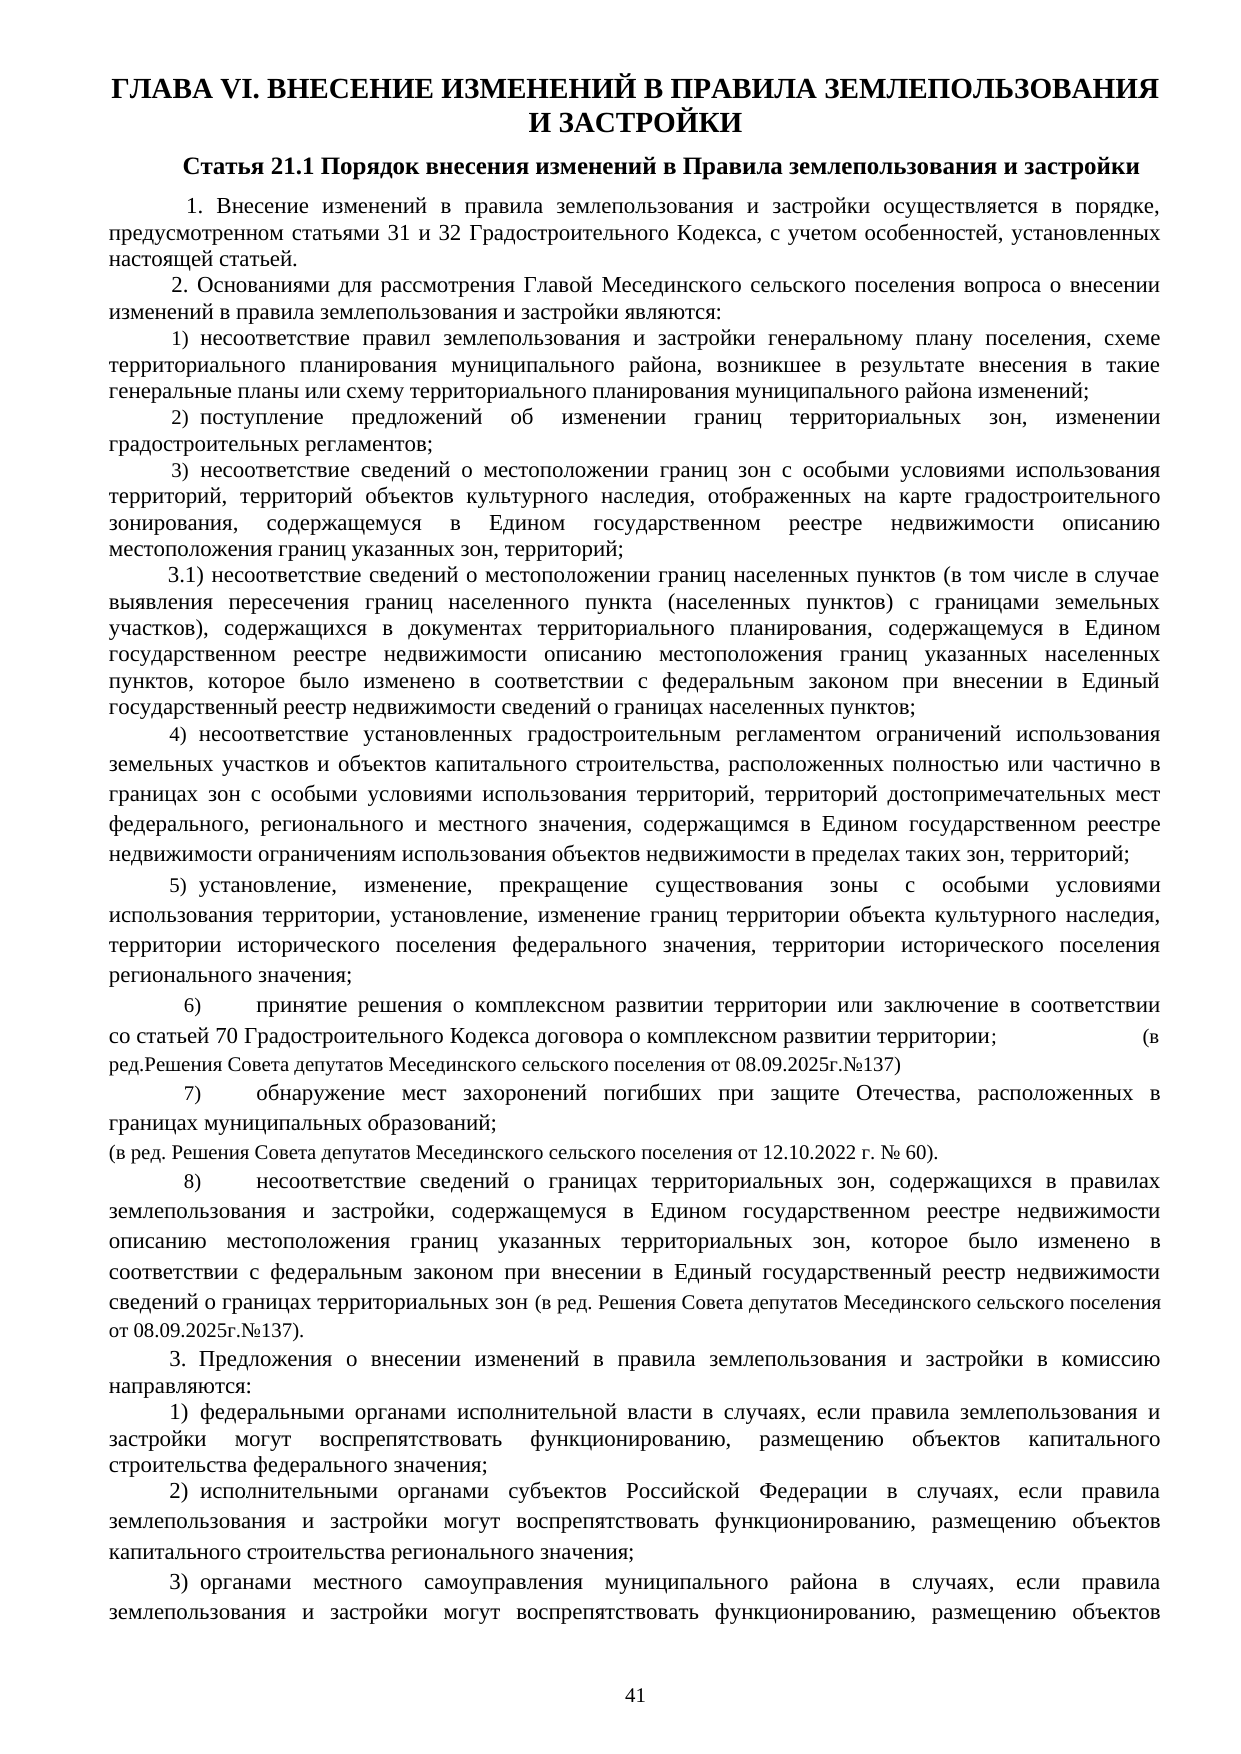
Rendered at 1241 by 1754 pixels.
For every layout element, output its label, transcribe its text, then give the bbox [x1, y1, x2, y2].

list установление, изменение, прекращение существования зоны с особыми условиями использования территории, установление, изменение границ территории объекта культурного наследия, территории исторического поселения федерального значения, территории исторического поселения регионального значения; [109, 871, 1162, 988]
list несоответствие установленных градостроительным регламентом ограничений использования земельных участков и объектов капитального строительства, расположенных полностью или частично в границах зон с особыми условиями использования территорий, территорий достопримечательных мест федерального, регионального и местного значения, содержащимся в Едином государственном реестре недвижимости ограничениям использования объектов недвижимости в пределах таких зон, территорий; [109, 719, 1162, 867]
text 1. Внесение изменений в правила землепользования и застройки осуществляется в порядке, предусмотренном статьями 31 и 32 Градостроительного Кодекса, с учетом особенностей, установленных настоящей статьей. [109, 192, 1162, 272]
text Статья 21.1 Порядок внесения изменений в Правила землепользования и застройки [109, 151, 1162, 180]
list несоответствие сведений о границах территориальных зон, содержащихся в правилах землепользования и застройки, содержащемуся в Едином государственном реестре недвижимости описанию местоположения границ указанных территориальных зон, которое было изменено в соответствии с федеральным законом при внесении в Единый государственный реестр недвижимости сведений о границах территориальных зон (в ред. Решения Совета депутатов Месединского сельского поселения от 08.09.2025г.№137). [109, 1167, 1162, 1342]
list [109, 1568, 1162, 1624]
text (в ред. Решения Совета депутатов Месединского сельского поселения от 12.10.2022 г. № 60). [109, 1139, 1162, 1164]
list исполнительными органами субъектов Российской Федерации в случаях, если правила землепользования и застройки могут воспрепятствовать функционированию, размещению объектов капитального строительства регионального значения; [109, 1477, 1162, 1564]
list федеральными органами исполнительной власти в случаях, если правила землепользования и застройки могут воспрепятствовать функционированию, размещению объектов капитального строительства федерального значения; [109, 1398, 1162, 1477]
list несоответствие правил землепользования и застройки генеральному плану поселения, схеме территориального планирования муниципального района, возникшее в результате внесения в такие генеральные планы или схему территориального планирования муниципального района изменений; [109, 324, 1162, 403]
list поступление предложений об изменении границ территориальных зон, изменении градостроительных регламентов; [109, 403, 1162, 456]
list принятие решения о комплексном развитии территории или заключение в соответствии со статьей 70 Градостроительного Кодекса договора о комплексном развитии территории; (в ред.Решения Совета депутатов Месединского сельского поселения от 08.09.2025г.№137) [109, 991, 1162, 1076]
text 3.1) несоответствие сведений о местоположении границ населенных пунктов (в том числе в случае выявления пересечения границ населенного пункта (населенных пунктов) с границами земельных участков), содержащихся в документах территориального планирования, содержащемуся в Едином государственном реестре недвижимости описанию местоположения границ указанных населенных пунктов, которое было изменено в соответствии с федеральным законом при внесении в Единый государственный реестр недвижимости сведений о границах населенных пунктов; [109, 561, 1162, 719]
list Предложения о внесении изменений в правила землепользования и застройки в комиссию направляются: [109, 1346, 1162, 1398]
text 2. Основаниями для рассмотрения Главой Месединского сельского поселения вопроса о внесении изменений в правила землепользования и застройки являются: [109, 272, 1162, 324]
text ГЛАВА VI. ВНЕСЕНИЕ ИЗМЕНЕНИЙ В ПРАВИЛА ЗЕМЛЕПОЛЬЗОВАНИЯ И ЗАСТРОЙКИ [109, 72, 1162, 139]
list несоответствие сведений о местоположении границ зон с особыми условиями использования территорий, территорий объектов культурного наследия, отображенных на карте градостроительного зонирования, содержащемуся в Едином государственном реестре недвижимости описанию местоположения границ указанных зон, территорий; [109, 456, 1162, 561]
list обнаружение мест захоронений погибших при защите Отечества, расположенных в границах муниципальных образований; [109, 1079, 1162, 1136]
